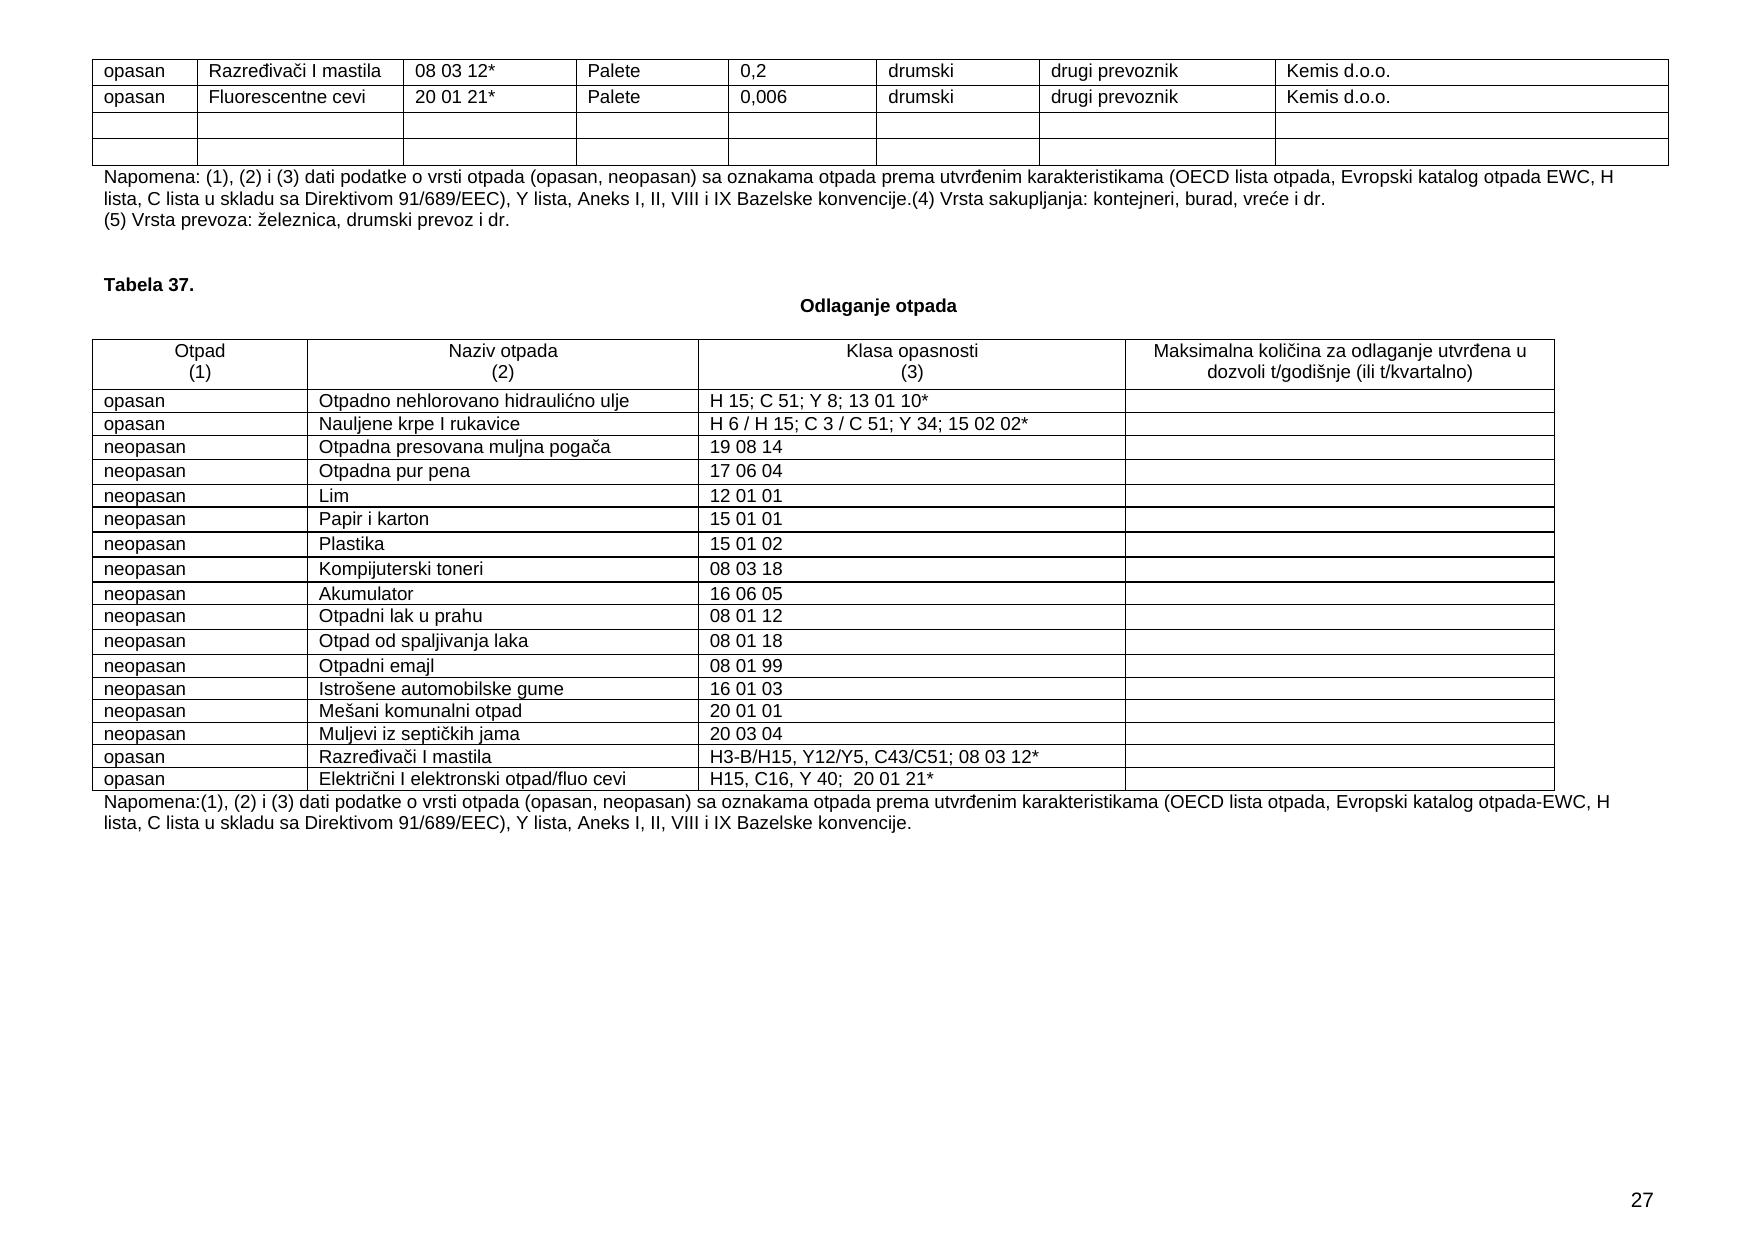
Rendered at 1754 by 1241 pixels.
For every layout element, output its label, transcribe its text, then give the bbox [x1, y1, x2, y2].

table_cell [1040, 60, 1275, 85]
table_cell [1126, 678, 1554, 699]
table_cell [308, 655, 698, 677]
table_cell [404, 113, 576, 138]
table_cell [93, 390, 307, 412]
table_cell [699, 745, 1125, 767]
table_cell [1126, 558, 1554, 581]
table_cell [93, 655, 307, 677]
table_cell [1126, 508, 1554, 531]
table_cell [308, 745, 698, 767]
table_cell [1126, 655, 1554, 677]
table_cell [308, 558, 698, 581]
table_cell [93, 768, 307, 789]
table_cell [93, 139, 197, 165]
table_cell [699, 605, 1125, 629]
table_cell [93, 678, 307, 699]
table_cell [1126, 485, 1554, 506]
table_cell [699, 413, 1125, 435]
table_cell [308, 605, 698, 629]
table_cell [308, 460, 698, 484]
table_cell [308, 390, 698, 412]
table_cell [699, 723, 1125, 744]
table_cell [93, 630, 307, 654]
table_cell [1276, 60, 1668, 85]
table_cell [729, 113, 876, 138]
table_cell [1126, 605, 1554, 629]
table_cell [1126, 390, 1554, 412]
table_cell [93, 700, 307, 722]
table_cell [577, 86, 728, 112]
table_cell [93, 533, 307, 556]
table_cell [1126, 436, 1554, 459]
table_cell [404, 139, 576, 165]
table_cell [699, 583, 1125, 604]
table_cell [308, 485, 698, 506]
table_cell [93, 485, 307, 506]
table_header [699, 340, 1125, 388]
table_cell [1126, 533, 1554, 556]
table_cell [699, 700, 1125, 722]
text Napomena: (1), (2) i (3) dati podatke o vrsti otpada (opasan, neopasan) sa oznakama otpada prema utvrđenim karakteristikama (OECD lista otpada, Evropski katalog otpada EWC, H lista, C lista u skladu sa Direktivom 91/689/EEC), Y lista, Aneks I, II, VIII i IX Bazelske konvencije.(4) Vrsta sakupljanja: kontejneri, burad, vreće i dr. [103, 166, 1653, 209]
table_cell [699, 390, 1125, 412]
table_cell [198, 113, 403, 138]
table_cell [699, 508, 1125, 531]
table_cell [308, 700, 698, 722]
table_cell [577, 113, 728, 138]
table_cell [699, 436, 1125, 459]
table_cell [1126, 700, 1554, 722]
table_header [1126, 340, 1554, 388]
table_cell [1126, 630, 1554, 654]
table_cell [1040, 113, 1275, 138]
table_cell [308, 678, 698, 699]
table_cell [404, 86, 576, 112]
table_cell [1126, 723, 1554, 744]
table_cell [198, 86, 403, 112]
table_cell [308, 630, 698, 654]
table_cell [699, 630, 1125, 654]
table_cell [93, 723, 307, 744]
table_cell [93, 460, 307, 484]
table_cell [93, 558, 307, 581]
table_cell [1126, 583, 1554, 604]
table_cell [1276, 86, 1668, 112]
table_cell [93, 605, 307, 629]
text Napomena:(1), (2) i (3) dati podatke o vrsti otpada (opasan, neopasan) sa oznakama otpada prema utvrđenim karakteristikama (OECD lista otpada, Evropski katalog otpada-EWC, H lista, C lista u skladu sa Direktivom 91/689/EEC), Y lista, Aneks I, II, VIII i IX Bazelske konvencije. [103, 791, 1653, 834]
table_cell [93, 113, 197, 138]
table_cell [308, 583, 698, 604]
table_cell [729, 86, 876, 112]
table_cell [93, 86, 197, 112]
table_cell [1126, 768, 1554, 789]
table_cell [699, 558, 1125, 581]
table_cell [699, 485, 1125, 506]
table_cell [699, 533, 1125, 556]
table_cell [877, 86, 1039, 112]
text Odlaganje otpada [103, 295, 1653, 317]
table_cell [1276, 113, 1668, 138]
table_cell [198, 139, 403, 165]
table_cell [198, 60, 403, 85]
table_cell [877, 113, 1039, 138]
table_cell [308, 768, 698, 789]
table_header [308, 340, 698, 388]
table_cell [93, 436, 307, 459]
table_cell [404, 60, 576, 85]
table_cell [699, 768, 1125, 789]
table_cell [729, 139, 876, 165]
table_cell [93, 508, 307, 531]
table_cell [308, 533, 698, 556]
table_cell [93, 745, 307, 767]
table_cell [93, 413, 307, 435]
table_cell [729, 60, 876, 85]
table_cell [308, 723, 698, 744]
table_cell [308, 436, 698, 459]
text Tabela 37. [103, 274, 1653, 295]
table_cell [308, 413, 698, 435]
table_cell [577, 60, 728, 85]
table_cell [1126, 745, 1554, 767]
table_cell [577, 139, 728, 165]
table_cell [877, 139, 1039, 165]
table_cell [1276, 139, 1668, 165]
text (5) Vrsta prevoza: železnica, drumski prevoz i dr. [103, 209, 1653, 231]
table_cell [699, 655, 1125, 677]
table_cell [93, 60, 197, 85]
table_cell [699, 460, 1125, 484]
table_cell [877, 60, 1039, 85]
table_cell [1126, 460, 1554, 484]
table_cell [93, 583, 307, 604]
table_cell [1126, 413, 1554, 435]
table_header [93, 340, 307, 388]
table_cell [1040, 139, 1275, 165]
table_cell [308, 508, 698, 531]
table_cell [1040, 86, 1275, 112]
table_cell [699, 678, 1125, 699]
